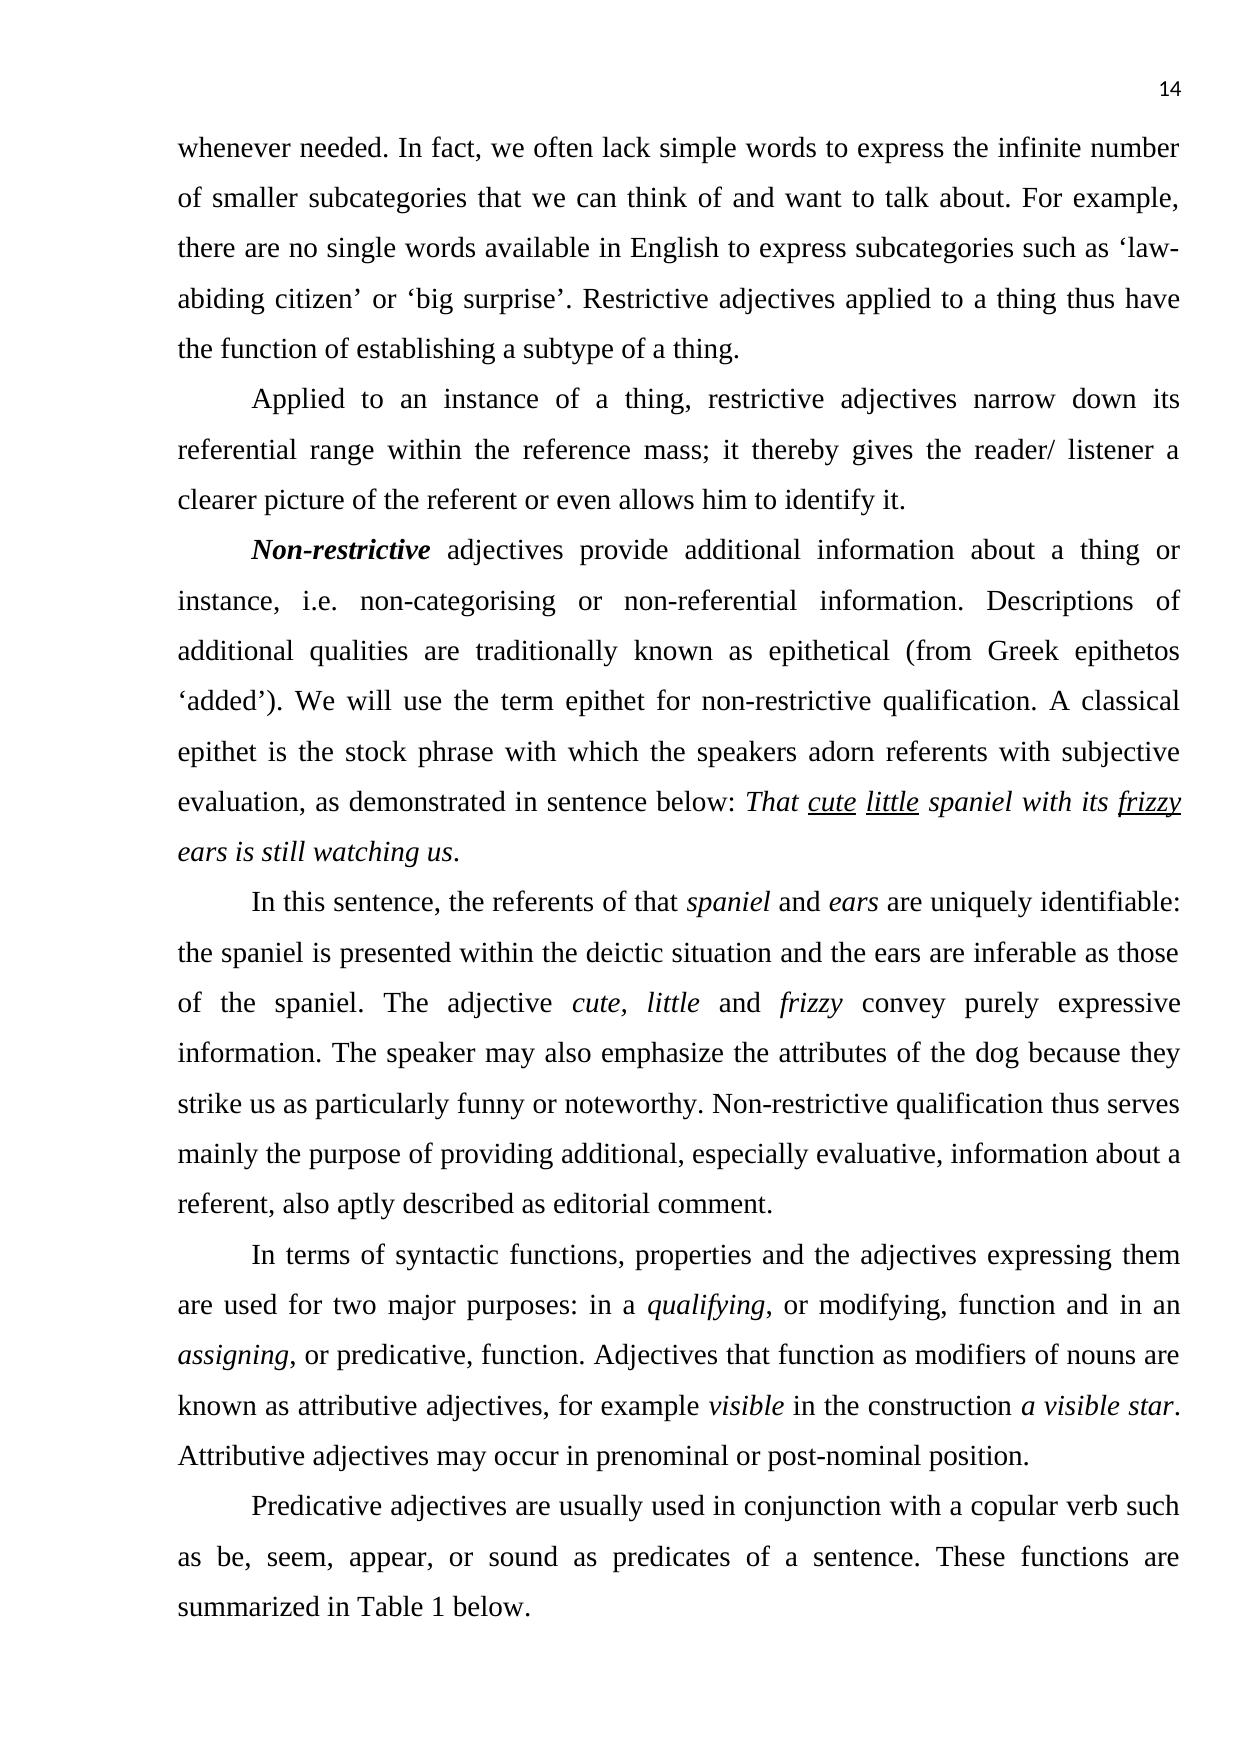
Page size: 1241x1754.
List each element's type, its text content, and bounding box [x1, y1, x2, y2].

text Non-restrictive adjectives provide additional information about a thing or instance, i.e. non-categorising or non-referential information. Descriptions of additional qualities are traditionally known as epithetical (from Greek epithetos ‘added’). We will use the term epithet for non-restrictive qualification. A classical epithet is the stock phrase with which the speakers adorn referents with subjective evaluation, as demonstrated in sentence below: That cute little spaniel with its frizzy ears is still watching us. [177, 532, 1181, 868]
text In terms of syntactic functions, properties and the adjectives expressing them are used for two major purposes: in a qualifying, or modifying, function and in an assigning, or predicative, function. Adjectives that function as modifiers of nouns are known as attributive adjectives, for example visible in the construction a visible star. Attributive adjectives may occur in prenominal or post-nominal position. [177, 1237, 1181, 1472]
text Applied to an instance of a thing, restrictive adjectives narrow down its referential range within the reference mass; it thereby gives the reader/ listener a clearer picture of the referent or even allows him to identify it. [177, 381, 1181, 516]
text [177, 130, 1181, 365]
text Predicative adjectives are usually used in conjunction with a copular verb such as be, seem, appear, or sound as predicates of a sentence. These functions are summarized in Table 1 below. [177, 1488, 1181, 1622]
text In this sentence, the referents of that spaniel and ears are uniquely identifiable: the spaniel is presented within the deictic situation and the ears are inferable as those of the spaniel. The adjective cute, little and frizzy convey purely expressive information. The speaker may also emphasize the attributes of the dog because they strike us as particularly funny or noteworthy. Non-restrictive qualification thus serves mainly the purpose of providing additional, especially evaluative, information about a referent, also aptly described as editorial comment. [177, 884, 1181, 1220]
